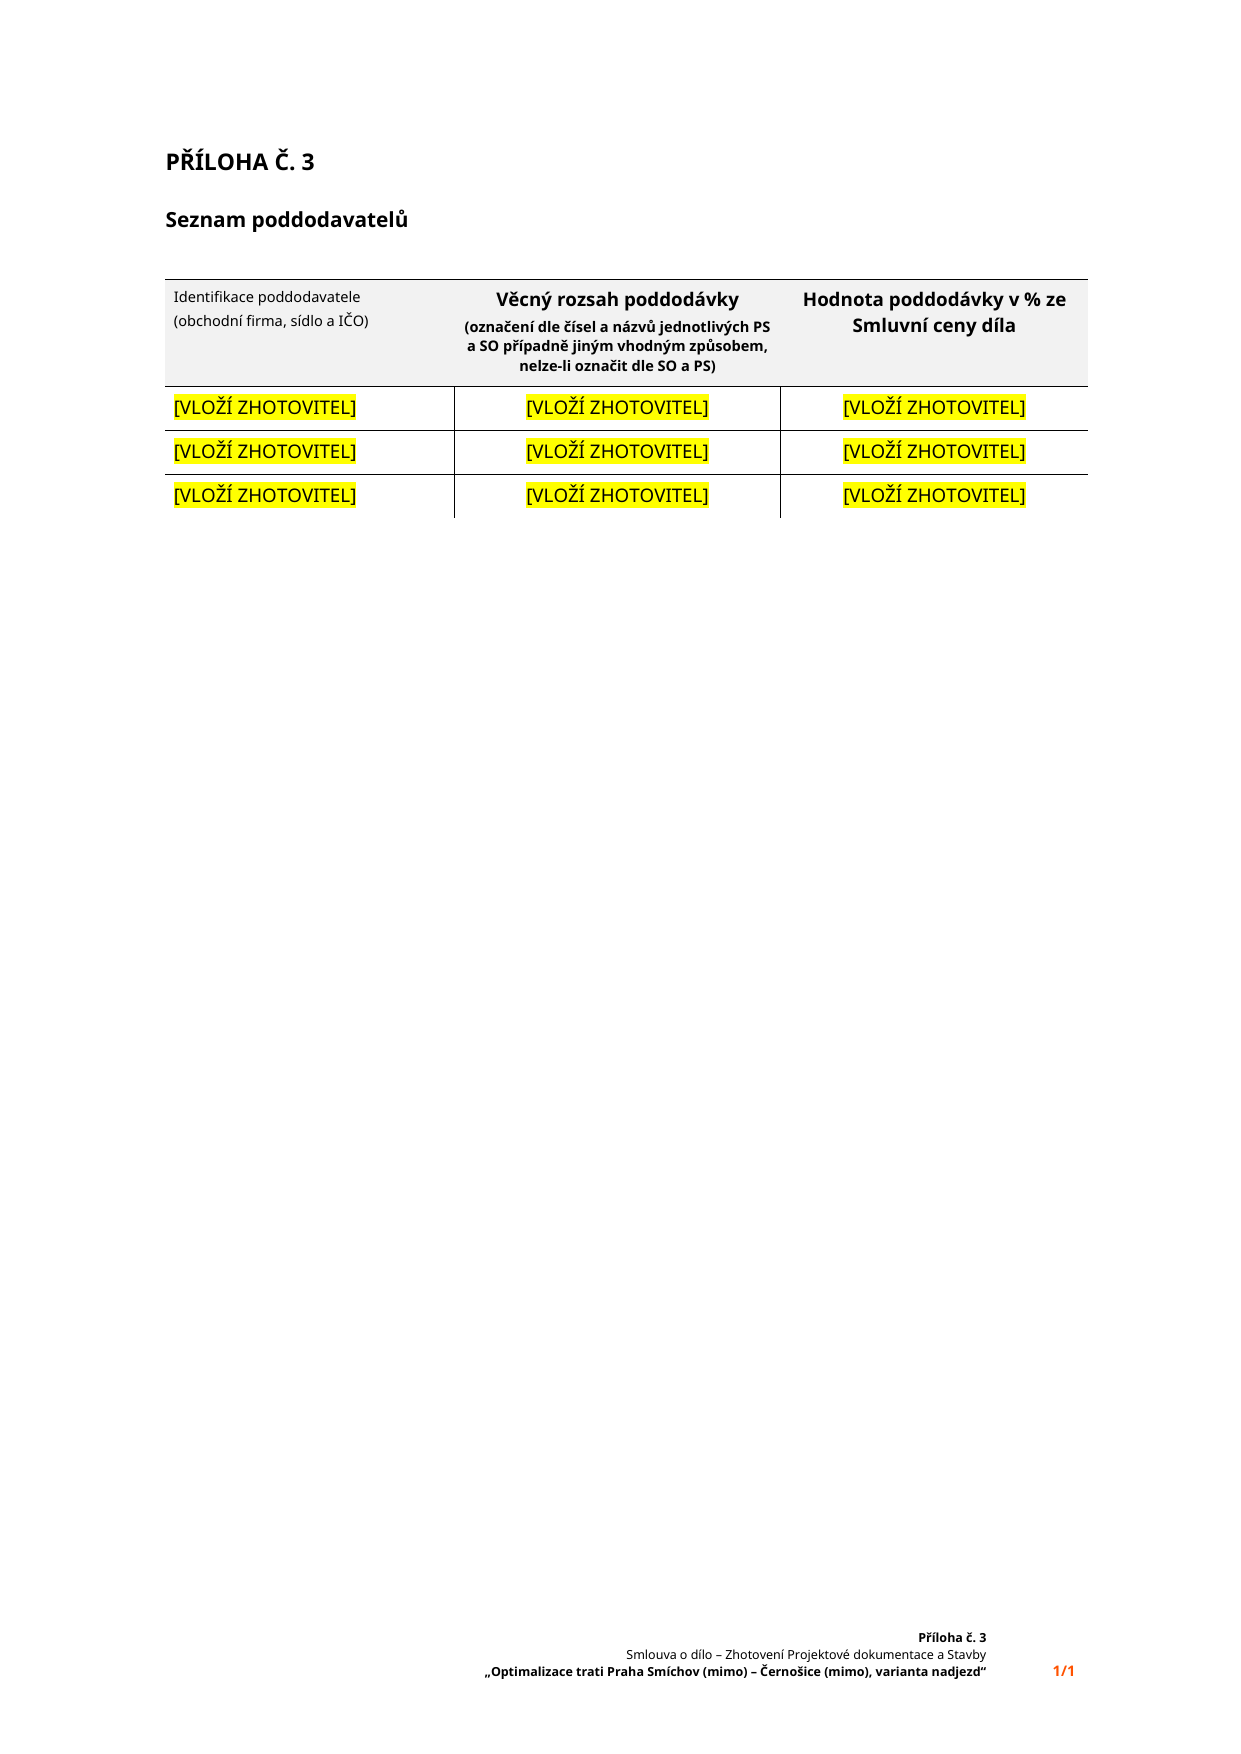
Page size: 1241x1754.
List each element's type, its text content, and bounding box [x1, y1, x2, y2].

table_header Identifikace poddodavatele (obchodní firma, sídlo a IČO) [165, 280, 454, 386]
text Seznam poddodavatelů [165, 205, 1075, 233]
table_header Hodnota poddodávky v % ze Smluvní ceny díla [780, 280, 1088, 386]
table_header Věcný rozsah poddodávky (označení dle čísel a názvů jednotlivých PS a SO případně jiným vhodným způsobem, nelze-li označit dle SO a PS) [454, 280, 780, 386]
table_cell [VLOŽÍ ZHOTOVITEL] [781, 475, 1088, 518]
text Příloha č. 3 [165, 146, 1075, 177]
table_cell [VLOŽÍ ZHOTOVITEL] [165, 475, 454, 518]
table_cell [VLOŽÍ ZHOTOVITEL] [455, 431, 780, 474]
table_cell [VLOŽÍ ZHOTOVITEL] [781, 387, 1088, 430]
table_cell [VLOŽÍ ZHOTOVITEL] [165, 431, 454, 474]
table_cell [VLOŽÍ ZHOTOVITEL] [455, 387, 780, 430]
table_cell [VLOŽÍ ZHOTOVITEL] [455, 475, 780, 518]
table_cell [VLOŽÍ ZHOTOVITEL] [165, 387, 454, 430]
table_cell [VLOŽÍ ZHOTOVITEL] [781, 431, 1088, 474]
